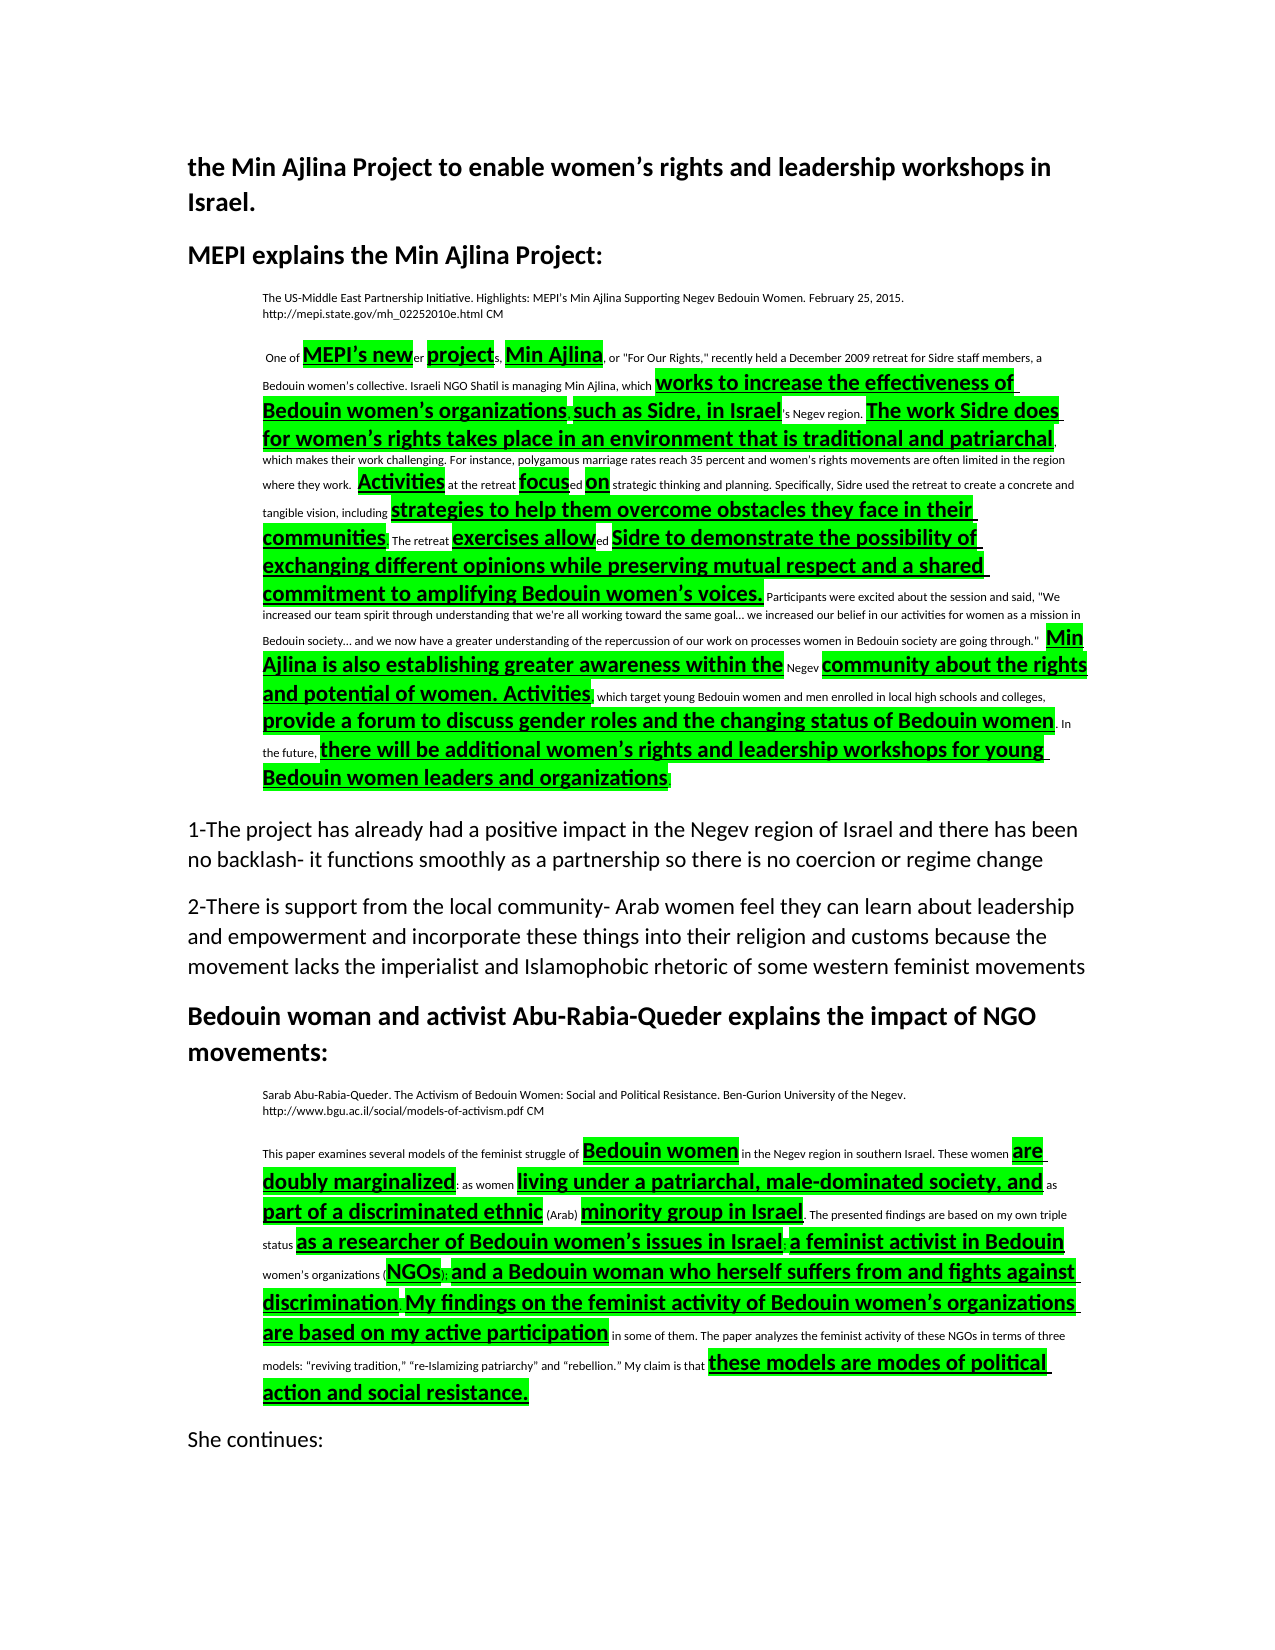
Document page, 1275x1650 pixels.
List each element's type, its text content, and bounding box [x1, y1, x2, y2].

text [187, 150, 1087, 219]
text One of MEPI’s newer projects, Min Ajlina, or "For Our Rights," recently held a December 2009 retreat for Sidre staff members, a Bedouin women’s collective. Israeli NGO Shatil is managing Min Ajlina, which works to increase the effectiveness of Bedouin women’s organizations, such as Sidre, in Israel’s Negev region. The work Sidre does for women’s rights takes place in an environment that is traditional and patriarchal, which makes their work challenging. For instance, polygamous marriage rates reach 35 percent and women’s rights movements are often limited in the region where they work. Activities at the retreat focused on strategic thinking and planning. Specifically, Sidre used the retreat to create a concrete and tangible vision, including strategies to help them overcome obstacles they face in their communities. The retreat exercises allowed Sidre to demonstrate the possibility of exchanging different opinions while preserving mutual respect and a shared commitment to amplifying Bedouin women’s voices. Participants were excited about the session and said, "We increased our team spirit through understanding that we're all working toward the same goal… we increased our belief in our activities for women as a mission in Bedouin society… and we now have a greater understanding of the repercussion of our work on processes women in Bedouin society are going through." Min Ajlina is also establishing greater awareness within the Negev community about the rights and potential of women. Activities, which target young Bedouin women and men enrolled in local high schools and colleges, provide a forum to discuss gender roles and the changing status of Bedouin women. In the future, there will be additional women’s rights and leadership workshops for young Bedouin women leaders and organizations. [262, 340, 1087, 791]
text 2-There is support from the local community- Arab women feel they can learn about leadership and empowerment and incorporate these things into their religion and customs because the movement lacks the imperialist and Islamophobic rhetoric of some western feminist movements [187, 892, 1087, 980]
text This paper examines several models of the feminist struggle of Bedouin women in the Negev region in southern Israel. These women are doubly marginalized: as women living under a patriarchal, male-dominated society, and as part of a discriminated ethnic (Arab) minority group in Israel. The presented findings are based on my own triple status as a researcher of Bedouin women’s issues in Israel; a feminist activist in Bedouin women’s organizations (NGOs); and a Bedouin woman who herself suffers from and fights against discrimination. My findings on the feminist activity of Bedouin women’s organizations are based on my active participation in some of them. The paper analyzes the feminist activity of these NGOs in terms of three models: “reviving tradition,” “re-Islamizing patriarchy” and “rebellion.” My claim is that these models are modes of political action and social resistance. [262, 1137, 1087, 1406]
text 1-The project has already had a positive impact in the Negev region of Israel and there has been no backlash- it functions smoothly as a partnership so there is no coercion or regime change [187, 815, 1087, 873]
text Sarab Abu-Rabia-Queder. The Activism of Bedouin Women: Social and Political Resistance. Ben-Gurion University of the Negev. http://www.bgu.ac.il/social/models-of-activism.pdf CM [262, 1087, 1087, 1119]
text The US-Middle East Partnership Initiative. Highlights: MEPI’s Min Ajlina Supporting Negev Bedouin Women. February 25, 2015. http://mepi.state.gov/mh_02252010e.html CM [262, 290, 1087, 322]
text Bedouin woman and activist Abu-Rabia-Queder explains the impact of NGO movements: [187, 999, 1087, 1068]
text MEPI explains the Min Ajlina Project: [187, 238, 1087, 271]
text She continues: [187, 1425, 1087, 1453]
